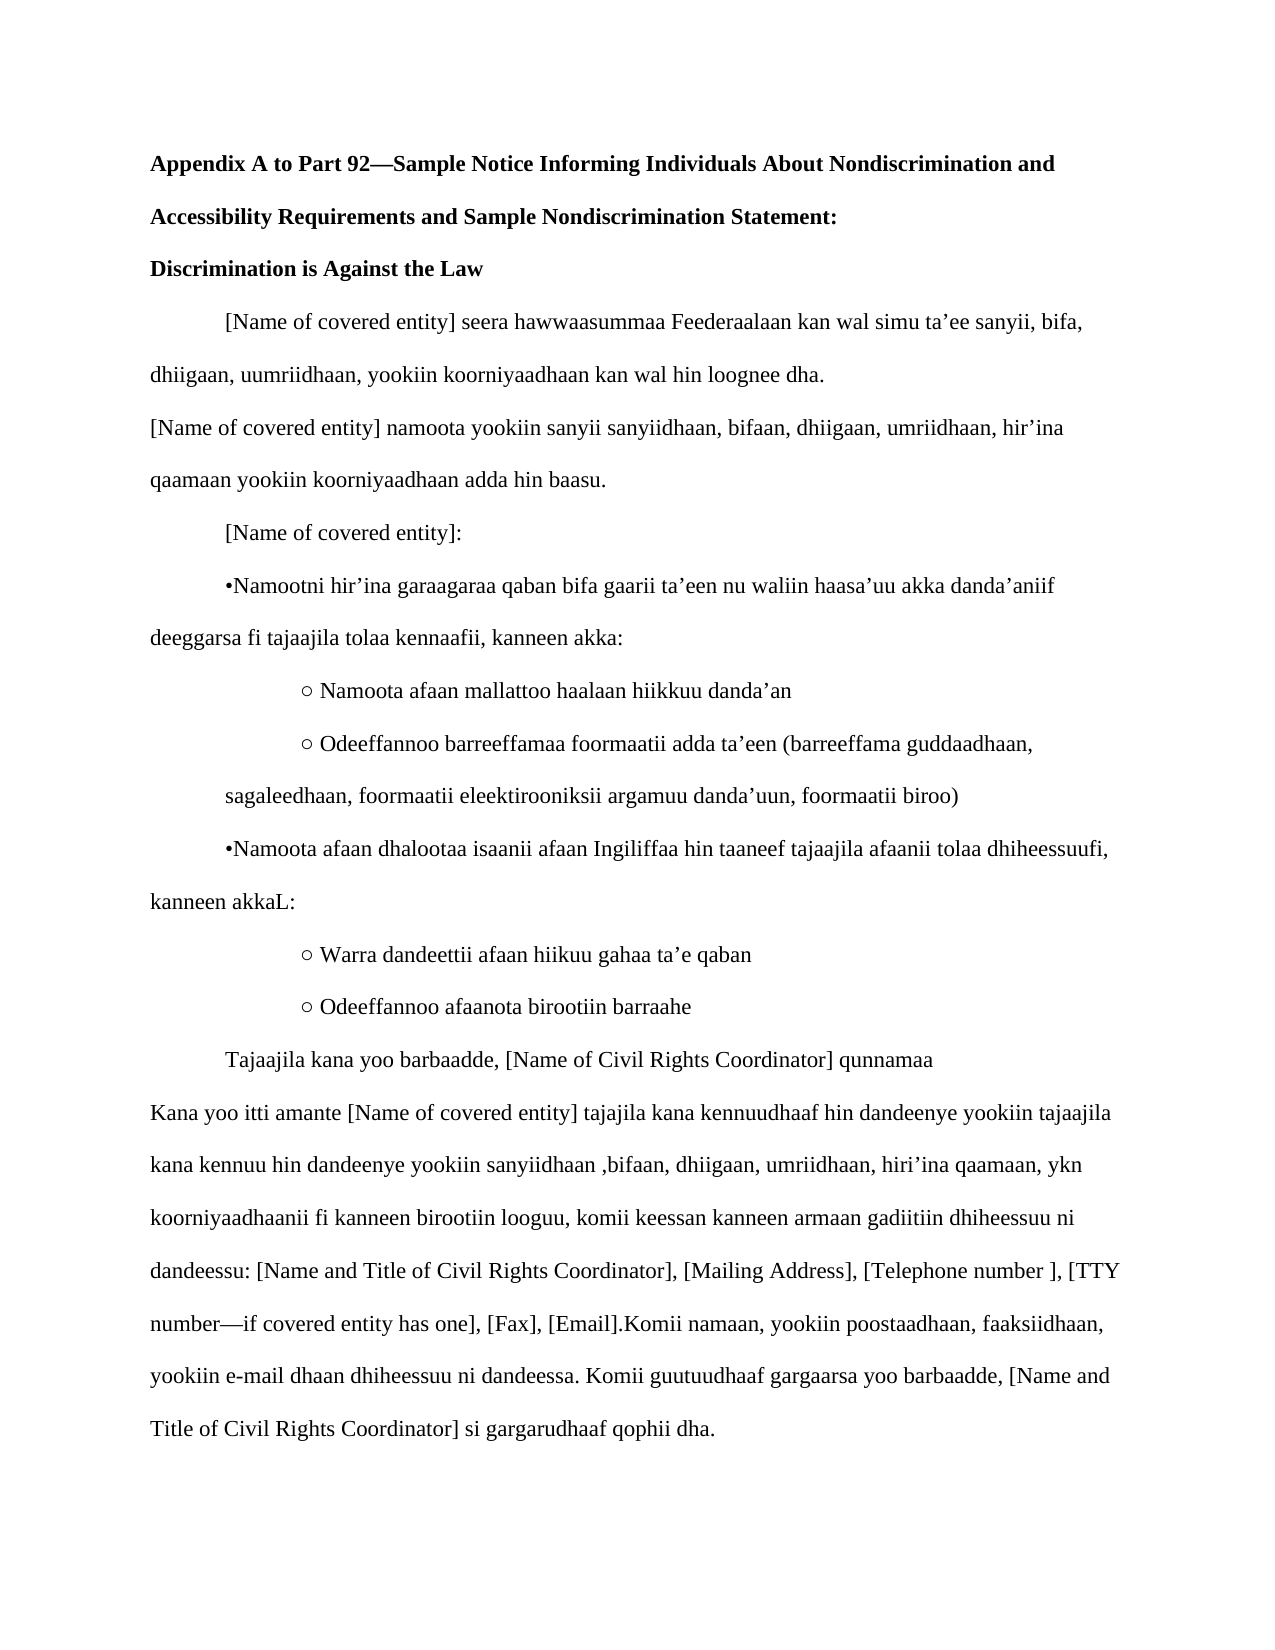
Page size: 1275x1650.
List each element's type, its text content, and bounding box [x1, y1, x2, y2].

text Tajaajila kana yoo barbaadde, [Name of Civil Rights Coordinator] qunnamaa [150, 1046, 1125, 1072]
text •Namoota afaan dhalootaa isaanii afaan Ingiliffaa hin taaneef tajaajila afaanii tolaa dhiheessuufi, kanneen akkaL: [150, 835, 1125, 914]
text ○ Namoota afaan mallattoo haalaan hiikkuu danda’an [150, 677, 1125, 703]
text [Name of covered entity]: [150, 519, 1125, 545]
text [Name of covered entity] namoota yookiin sanyii sanyiidhaan, bifaan, dhiigaan, umriidhaan, hir’ina qaamaan yookiin koorniyaadhaan adda hin baasu. [150, 413, 1125, 493]
text Discrimination is Against the Law [150, 255, 1125, 282]
text Kana yoo itti amante [Name of covered entity] tajajila kana kennuudhaaf hin dandeenye yookiin tajaajila kana kennuu hin dandeenye yookiin sanyiidhaan ,bifaan, dhiigaan, umriidhaan, hiri’ina qaamaan, ykn koorniyaadhaanii fi kanneen birootiin looguu, komii keessan kanneen armaan gadiitiin dhiheessuu ni dandeessu: [Name and Title of Civil Rights Coordinator], [Mailing Address], [Telephone number ], [TTY number—if covered entity has one], [Fax], [Email].Komii namaan, yookiin poostaadhaan, faaksiidhaan, yookiin e-mail dhaan dhiheessuu ni dandeessa. Komii guutuudhaaf gargaarsa yoo barbaadde, [Name and Title of Civil Rights Coordinator] si gargarudhaaf qophii dha. [150, 1099, 1125, 1441]
text ○ Odeeffannoo afaanota birootiin barraahe [150, 993, 1125, 1020]
text [Name of covered entity] seera hawwaasummaa Feederaalaan kan wal simu ta’ee sanyii, bifa, dhiigaan, uumriidhaan, yookiin koorniyaadhaan kan wal hin loognee dha. [150, 308, 1125, 387]
text ○ Odeeffannoo barreeffamaa foormaatii adda ta’een (barreeffama guddaadhaan, sagaleedhaan, foormaatii eleektirooniksii argamuu danda’uun, foormaatii biroo) [225, 730, 1125, 809]
text ○ Warra dandeettii afaan hiikuu gahaa ta’e qaban [150, 941, 1125, 967]
text •Namootni hir’ina garaagaraa qaban bifa gaarii ta’een nu waliin haasa’uu akka danda’aniif deeggarsa fi tajaajila tolaa kennaafii, kanneen akka: [150, 572, 1125, 651]
text Appendix A to Part 92—Sample Notice Informing Individuals About Nondiscrimination and Accessibility Requirements and Sample Nondiscrimination Statement: [150, 150, 1125, 229]
